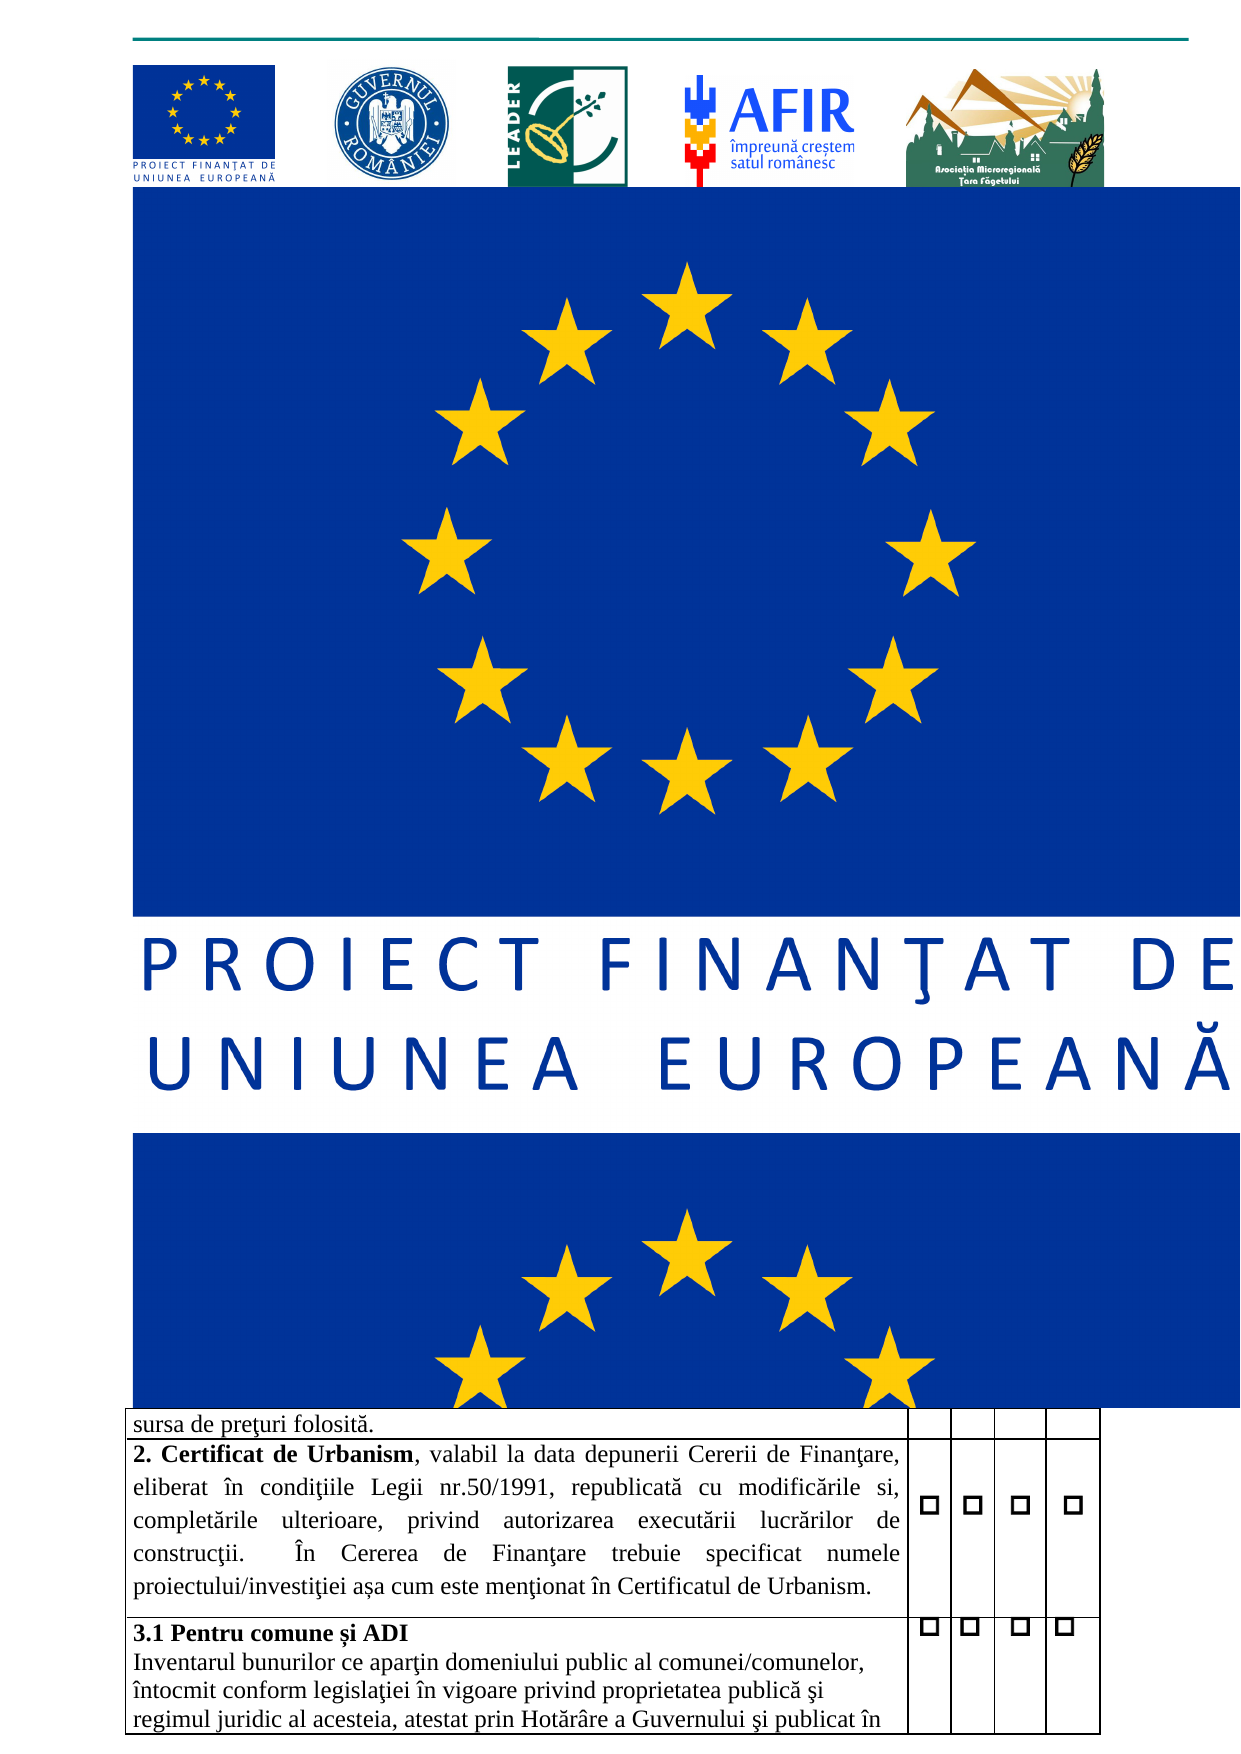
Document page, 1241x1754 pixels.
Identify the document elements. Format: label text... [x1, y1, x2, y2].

table_cell 3.1 Pentru comune și ADI Inventarul bunurilor ce aparţin domeniului public al comunei/comunelor, întocmit conform legislaţiei în vigoare privind proprietatea publică şi regimul juridic al acesteia, atestat prin Hotărâre a Guvernului şi publicat în Monitorul Oficial al României. şi 3.2 Hotărârea Consiliului Local privind aprobarea modificărilor şi / sau completărilor la inventar în sensul includerii în domeniul public sau detalierii poziției globale existente sau clasificării unor drumuri neclasificate, cu respectarea prevederilor Art. 115 alin (7) din Legea nr. 215/ 2001, republicată, cu modificările şi completările ulterioare, a administraţiei publice locale, adică să fi fost supusă controlului de legalitate al Prefectului, în condiţiile legii și/sau 3.3 Avizul administratorului terenului aparţinând domeniului public, altul decat cel administrat de primarie (dacă este cazul) [126, 1618, 907, 1733]
table_cell [1047, 1618, 1099, 1733]
table_cell [909, 1409, 950, 1438]
table_cell [995, 1440, 1045, 1617]
table_cell [909, 1440, 950, 1617]
picture [132, 59, 1241, 1408]
table_cell [952, 1409, 994, 1438]
table_cell [995, 1409, 1045, 1438]
table_cell [909, 1618, 950, 1733]
table_cell 2. Certificat de Urbanism, valabil la data depunerii Cererii de Finanţare, eliberat în condiţiile Legii nr.50/1991, republicată cu modificările si, completările ulterioare, privind autorizarea executării lucrărilor de construcţii. În Cererea de Finanţare trebuie specificat numele proiectului/investiţiei așa cum este menţionat în Certificatul de Urbanism. [126, 1439, 907, 1617]
table_cell [1047, 1409, 1099, 1438]
table_cell [952, 1440, 994, 1617]
table_cell [952, 1618, 994, 1733]
table_cell [1047, 1440, 1099, 1617]
table_cell [995, 1618, 1045, 1733]
